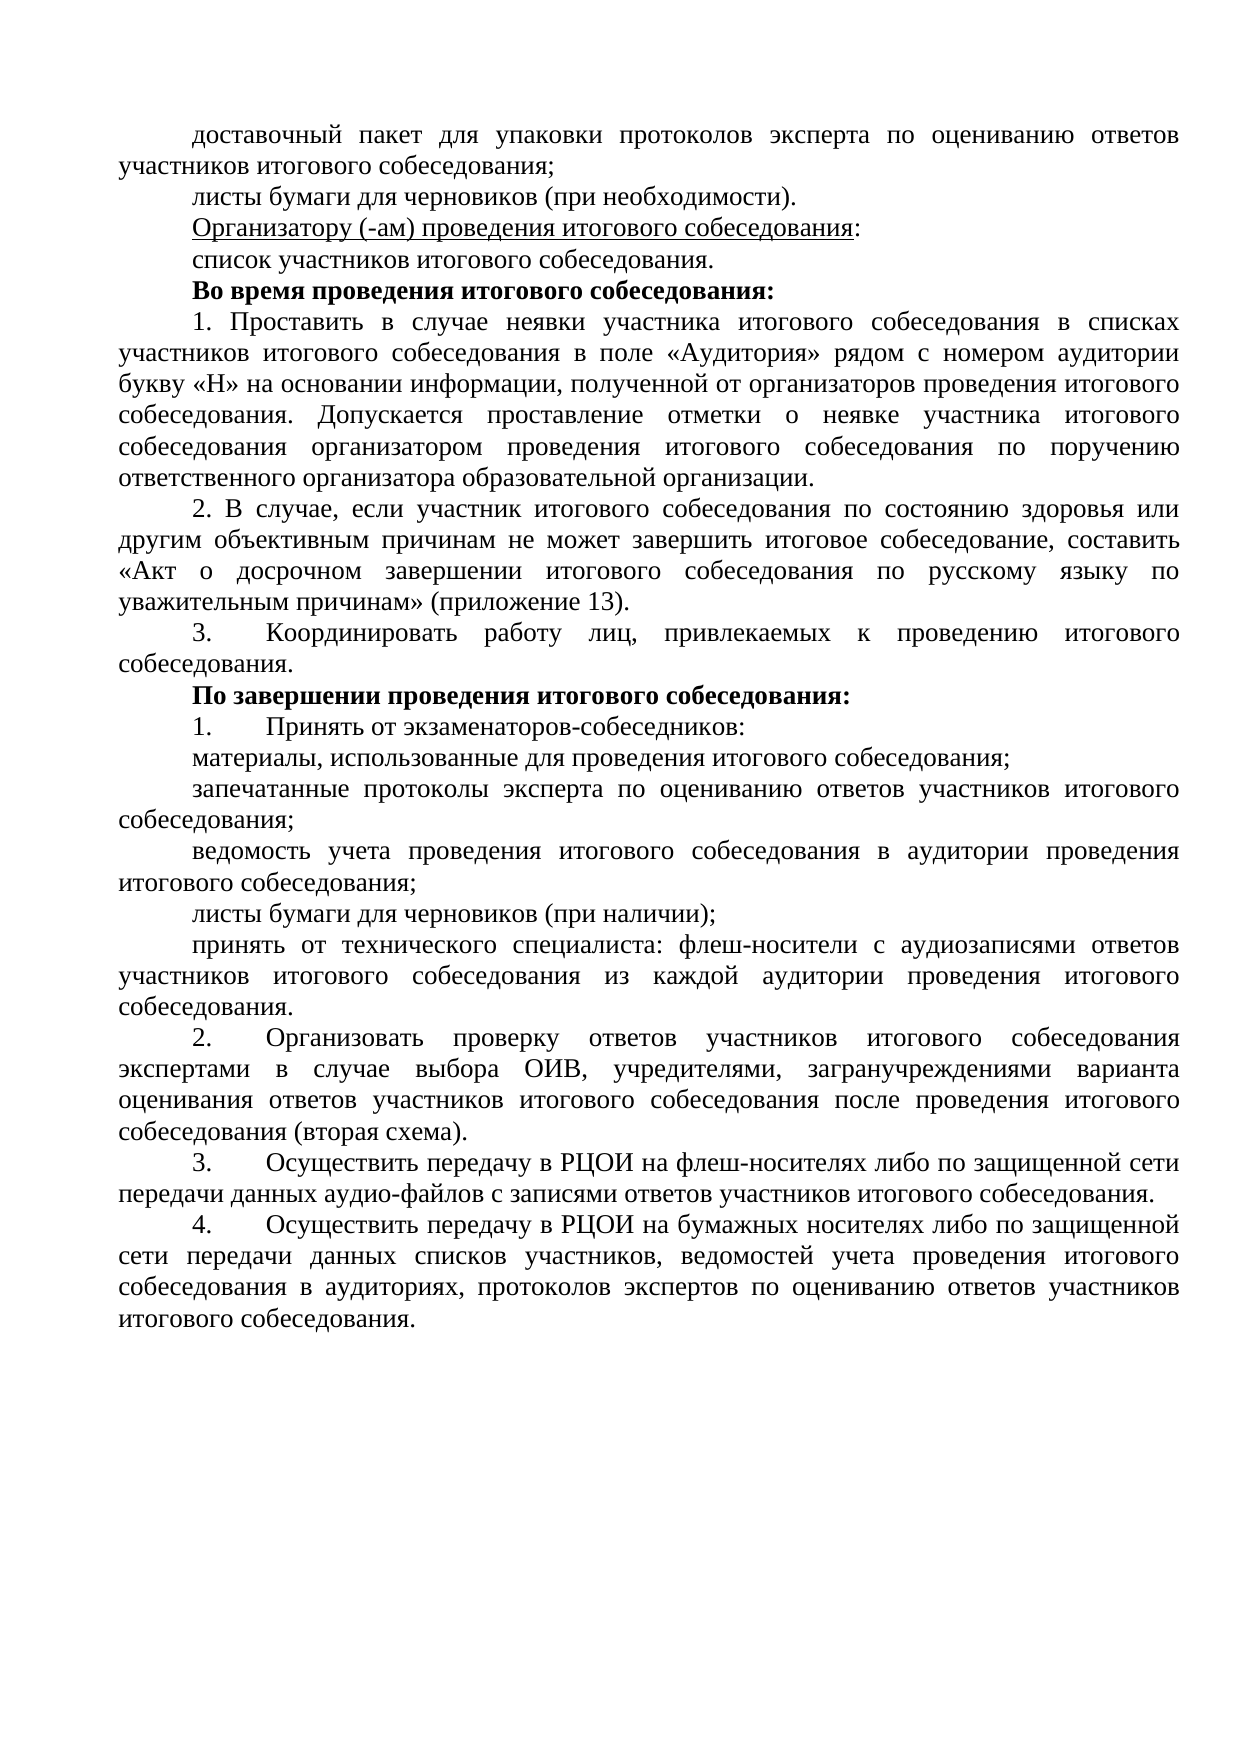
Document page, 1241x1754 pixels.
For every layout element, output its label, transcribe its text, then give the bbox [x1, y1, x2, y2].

text листы бумаги для черновиков (при наличии); [118, 897, 1181, 928]
text 2. Организовать проверку ответов участников итогового собеседования экспертами в случае выбора ОИВ, учредителями, загранучреждениями варианта оценивания ответов участников итогового собеседования после проведения итогового собеседования (вторая схема). [118, 1021, 1181, 1146]
text 3. Координировать работу лиц, привлекаемых к проведению итогового собеседования. [118, 616, 1181, 679]
text запечатанные протоколы эксперта по оцениванию ответов участников итогового собеседования; [118, 772, 1181, 834]
text 1. Принять от экзаменаторов-собеседников: [118, 710, 1181, 741]
text Организатору (-ам) проведения итогового собеседования: [118, 212, 1181, 243]
text материалы, использованные для проведения итогового собеседования; [118, 741, 1181, 772]
text 3. Осуществить передачу в РЦОИ на флеш-носителях либо по защищенной сети передачи данных аудио-файлов с записями ответов участников итогового собеседования. [118, 1146, 1181, 1208]
text По завершении проведения итогового собеседования: [118, 679, 1181, 710]
text 1. Проставить в случае неявки участника итогового собеседования в списках участников итогового собеседования в поле «Аудитория» рядом с номером аудитории букву «Н» на основании информации, полученной от организаторов проведения итогового собеседования. Допускается проставление отметки о неявке участника итогового собеседования организатором проведения итогового собеседования по поручению ответственного организатора образовательной организации. [118, 305, 1181, 492]
text 4. Осуществить передачу в РЦОИ на бумажных носителях либо по защищенной сети передачи данных списков участников, ведомостей учета проведения итогового собеседования в аудиториях, протоколов экспертов по оцениванию ответов участников итогового собеседования. [118, 1208, 1181, 1333]
text листы бумаги для черновиков (при необходимости). [118, 180, 1181, 212]
text Во время проведения итогового собеседования: [118, 274, 1181, 305]
text ведомость учета проведения итогового собеседования в аудитории проведения итогового собеседования; [118, 834, 1181, 897]
text доставочный пакет для упаковки протоколов эксперта по оцениванию ответов участников итогового собеседования; [118, 118, 1181, 180]
text 2. В случае, если участник итогового собеседования по состоянию здоровья или другим объективным причинам не может завершить итоговое собеседование, составить «Акт о досрочном завершении итогового собеседования по русскому языку по уважительным причинам» (приложение 13). [118, 492, 1181, 616]
text список участников итогового собеседования. [118, 243, 1181, 274]
text принять от технического специалиста: флеш-носители с аудиозаписями ответов участников итогового собеседования из каждой аудитории проведения итогового собеседования. [118, 928, 1181, 1021]
